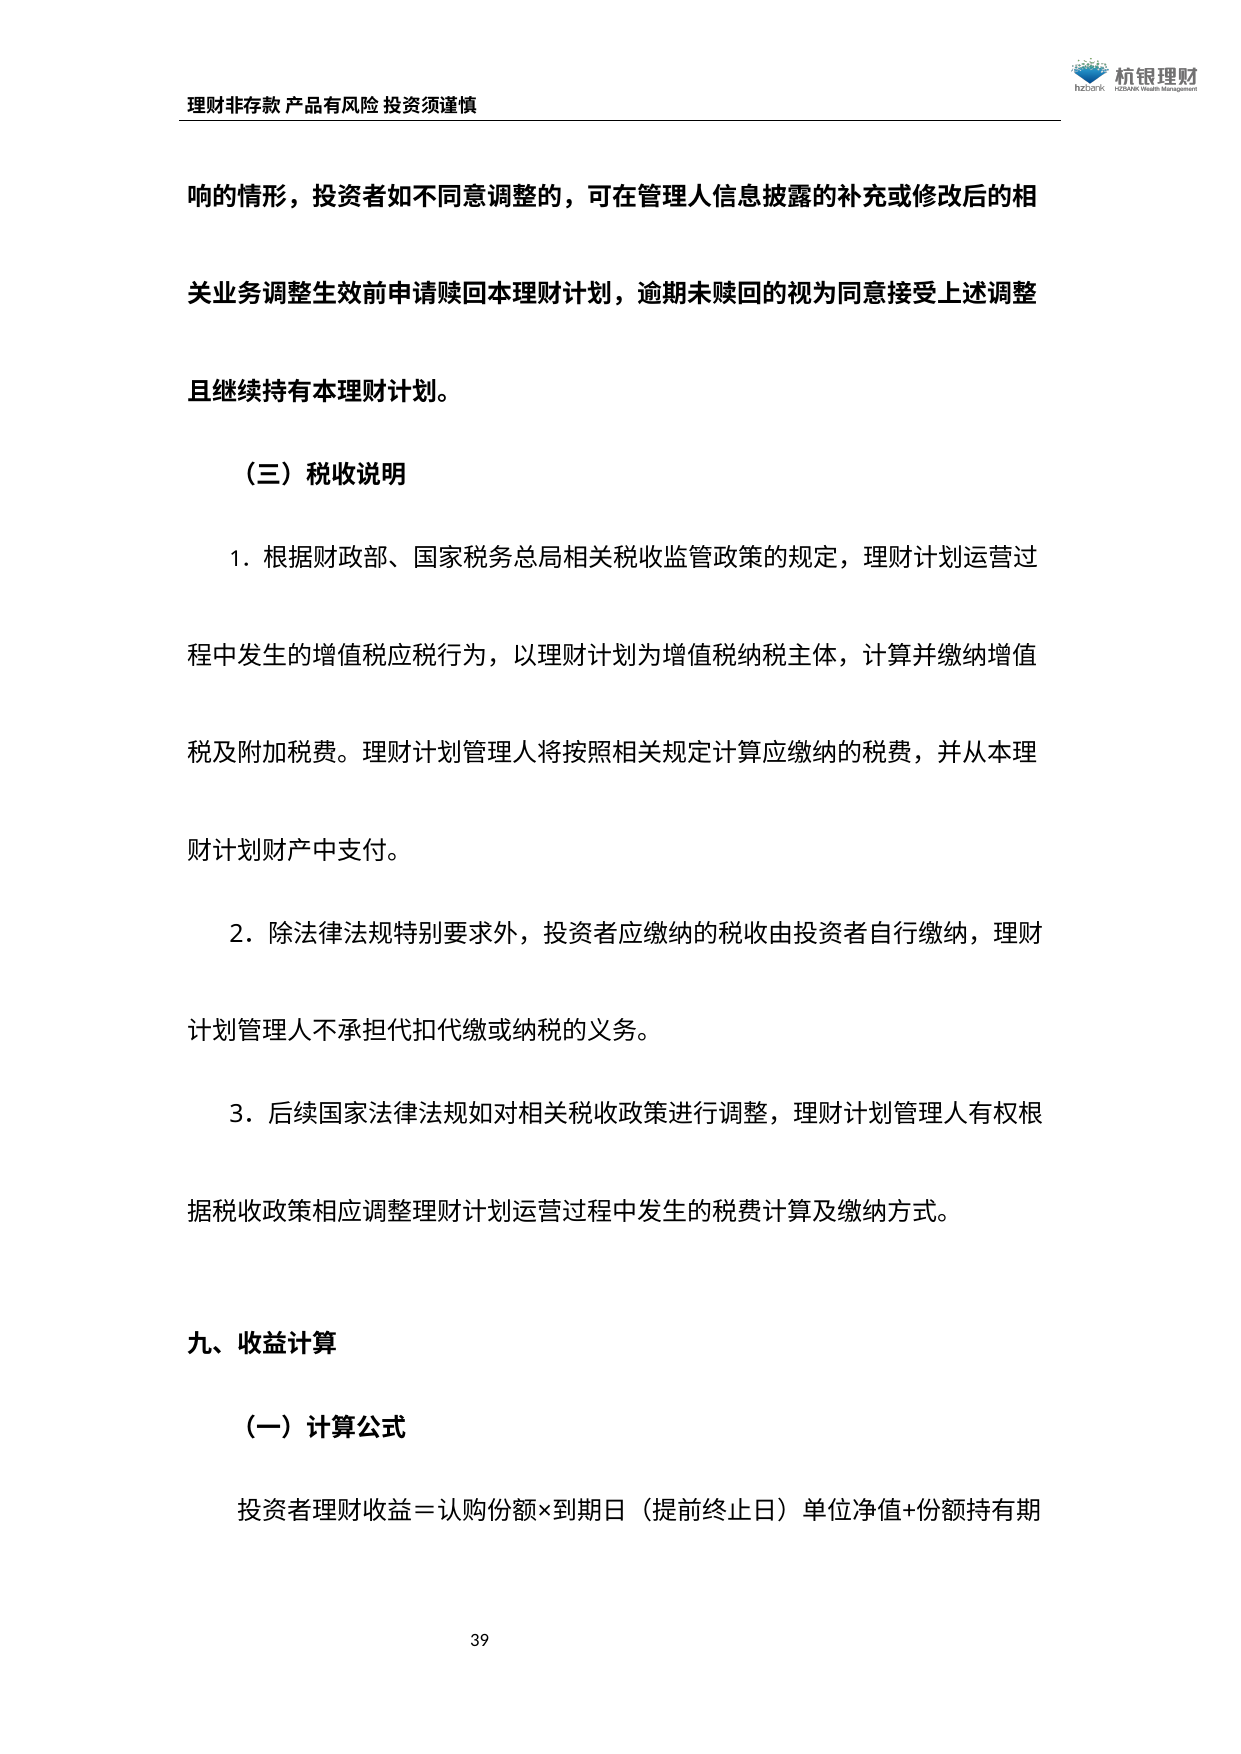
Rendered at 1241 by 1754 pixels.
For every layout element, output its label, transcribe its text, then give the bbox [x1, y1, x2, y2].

text 投资者理财收益＝认购份额×到期日（提前终止日）单位净值+份额持有期间累计分红-认购金额 [187, 1476, 1053, 1541]
list 计算公式 [187, 1393, 1053, 1458]
list 除法律法规特别要求外，投资者应缴纳的税收由投资者自行缴纳，理财计划管理人不承担代扣代缴或纳税的义务。 [187, 899, 1053, 1061]
picture [1027, 0, 1240, 151]
list 根据财政部、国家税务总局相关税收监管政策的规定，理财计划运营过程中发生的增值税应税行为，以理财计划为增值税纳税主体，计算并缴纳增值税及附加税费。理财计划管理人将按照相关规定计算应缴纳的税费，并从本理财计划财产中支付。 [187, 523, 1053, 881]
list 后续国家法律法规如对相关税收政策进行调整，理财计划管理人有权根据税收政策相应调整理财计划运营过程中发生的税费计算及缴纳方式。 [187, 1079, 1053, 1242]
list 税收说明 [187, 440, 1053, 505]
list 收益计算 [144, 1309, 1053, 1374]
